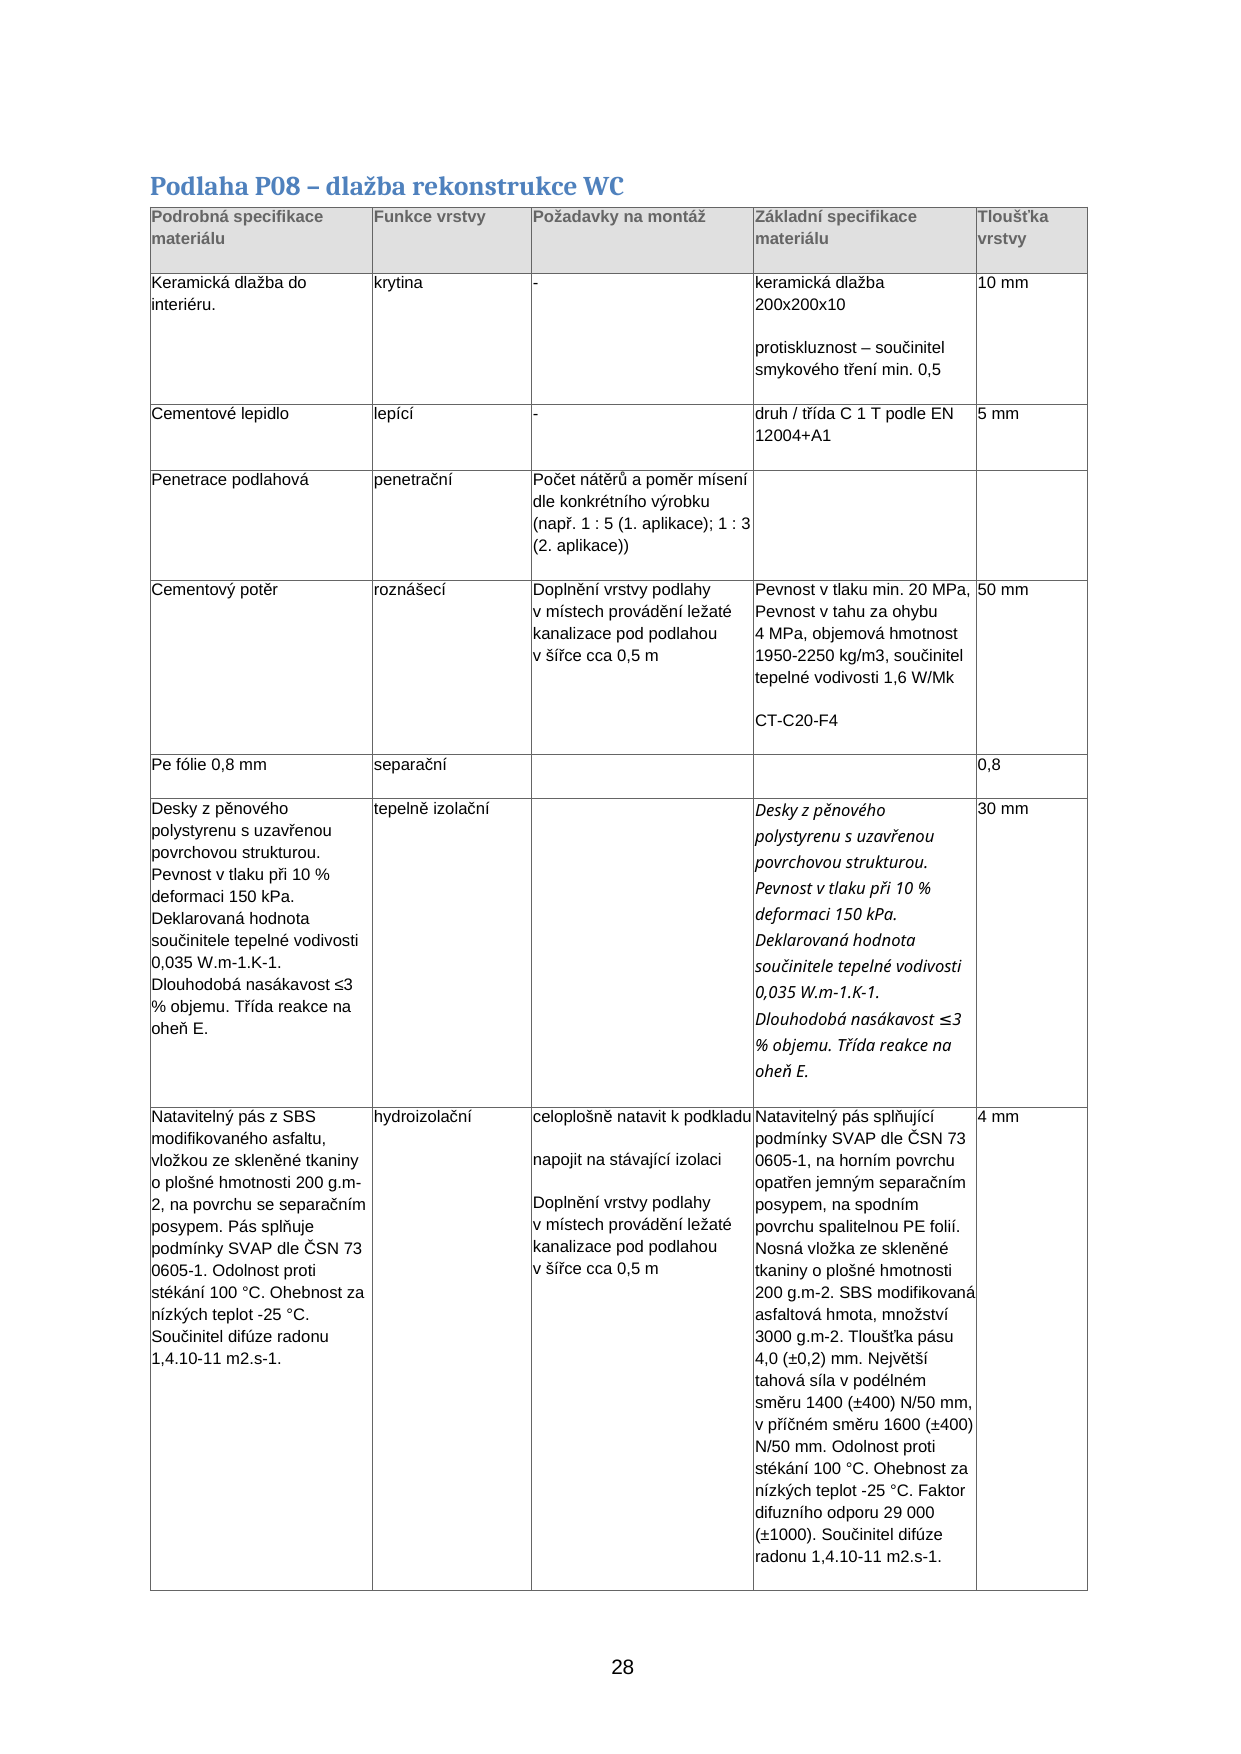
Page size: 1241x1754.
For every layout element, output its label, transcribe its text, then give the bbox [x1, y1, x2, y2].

table_cell Natavitelný pás splňující podmínky SVAP dle ČSN 73 0605-1, na horním povrchu opatřen jemným separačním posypem, na spodním povrchu spalitelnou PE folií. Nosná vložka ze skleněné tkaniny o plošné hmotnosti 200 g.m-2. SBS modifikovaná asfaltová hmota, množství 3000 g.m-2. Tloušťka pásu 4,0 (±0,2) mm. Největší tahová síla v podélném směru 1400 (±400) N/50 mm, v příčném směru 1600 (±400) N/50 mm. Odolnost proti stékání 100 °C. Ohebnost za nízkých teplot -25 °C. Faktor difuzního odporu 29 000 (±1000). Součinitel difúze radonu 1,4.10-11 m2.s-1. [754, 1108, 976, 1590]
table_cell Desky z pěnového polystyrenu s uzavřenou povrchovou strukturou. Pevnost v tlaku při 10 % deformaci 150 kPa. Deklarovaná hodnota součinitele tepelné vodivosti 0,035 W.m-1.K-1. Dlouhodobá nasákavost ≤3 % objemu. Třída reakce na oheň E. [754, 799, 976, 1106]
table_cell [754, 471, 976, 579]
table_cell druh / třída C 1 T podle EN 12004+A1 [754, 405, 976, 469]
table_header Požadavky na montáž [532, 208, 753, 273]
table_cell krytina [373, 274, 531, 403]
table_cell Pevnost v tlaku min. 20 MPa, Pevnost v tahu za ohybu 4 MPa, objemová hmotnost 1950-2250 kg/m3, součinitel tepelné vodivosti 1,6 W/Mk CT-C20-F4 [754, 581, 976, 754]
table_cell 4 mm [977, 1108, 1087, 1590]
table_cell [532, 755, 753, 798]
table_header Základní specifikace materiálu [754, 208, 976, 273]
table_cell [977, 471, 1087, 579]
table_cell [532, 799, 753, 1106]
table_cell Natavitelný pás z SBS modifikovaného asfaltu, vložkou ze skleněné tkaniny o plošné hmotnosti 200 g.m-2, na povrchu se separačním posypem. Pás splňuje podmínky SVAP dle ČSN 73 0605-1. Odolnost proti stékání 100 °C. Ohebnost za nízkých teplot -25 °C. Součinitel difúze radonu 1,4.10-11 m2.s-1. [151, 1108, 372, 1590]
table_cell Cementové lepidlo [151, 405, 372, 469]
table_header Podrobná specifikace materiálu [151, 208, 372, 273]
table_cell - [532, 405, 753, 469]
table_cell Pe fólie 0,8 mm [151, 755, 372, 798]
table_cell 10 mm [977, 274, 1087, 403]
table_cell Doplnění vrstvy podlahy v místech provádění ležaté kanalizace pod podlahou v šířce cca 0,5 m [532, 581, 753, 754]
table_cell 0,8 [977, 755, 1087, 798]
table_cell Desky z pěnového polystyrenu s uzavřenou povrchovou strukturou. Pevnost v tlaku při 10 % deformaci 150 kPa. Deklarovaná hodnota součinitele tepelné vodivosti 0,035 W.m-1.K-1. Dlouhodobá nasákavost ≤3 % objemu. Třída reakce na oheň E. [151, 799, 372, 1106]
table_cell 50 mm [977, 581, 1087, 754]
table_cell Cementový potěr [151, 581, 372, 754]
table_cell hydroizolační [373, 1108, 531, 1590]
table_cell 30 mm [977, 799, 1087, 1106]
table_cell penetrační [373, 471, 531, 579]
table_cell roznášecí [373, 581, 531, 754]
table_cell Penetrace podlahová [151, 471, 372, 579]
subtitle Podlaha P08 – dlažba rekonstrukce WC [150, 171, 1090, 202]
table_cell [754, 755, 976, 798]
table_cell - [532, 274, 753, 403]
table_cell Počet nátěrů a poměr mísení dle konkrétního výrobku (např. 1 : 5 (1. aplikace); 1 : 3 (2. aplikace)) [532, 471, 753, 579]
table_cell tepelně izolační [373, 799, 531, 1106]
table_cell celoplošně natavit k podkladu napojit na stávající izolaci Doplnění vrstvy podlahy v místech provádění ležaté kanalizace pod podlahou v šířce cca 0,5 m [532, 1108, 753, 1590]
table_header Tloušťka vrstvy [977, 208, 1087, 273]
table_header Funkce vrstvy [373, 208, 531, 273]
table_cell Keramická dlažba do interiéru. [151, 274, 372, 403]
table_cell 5 mm [977, 405, 1087, 469]
table_cell keramická dlažba 200x200x10 protiskluznost – součinitel smykového tření min. 0,5 [754, 274, 976, 403]
table_cell lepící [373, 405, 531, 469]
table_cell separační [373, 755, 531, 798]
